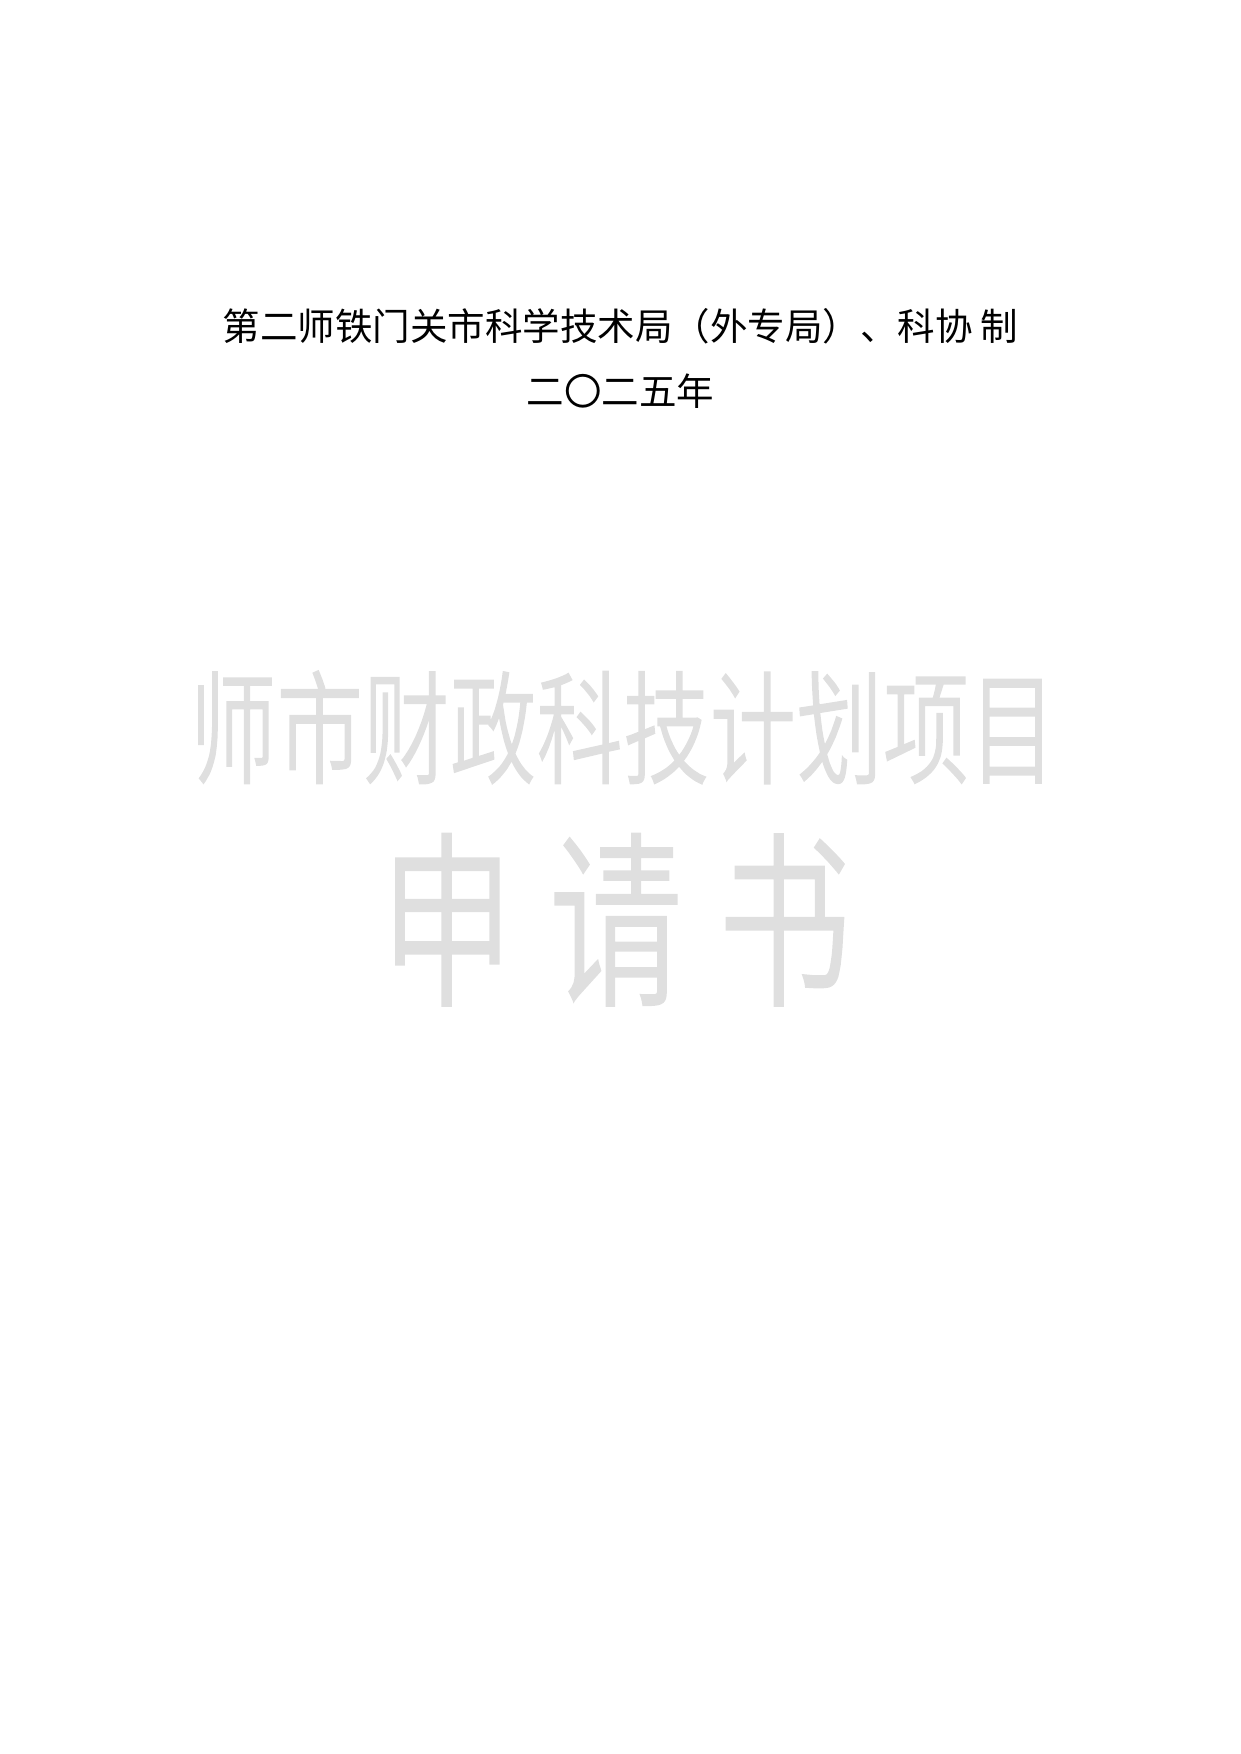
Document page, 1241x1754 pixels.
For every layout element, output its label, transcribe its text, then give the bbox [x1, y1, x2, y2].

text 二〇二五年 [148, 357, 1092, 422]
text 第二师铁门关市科学技术局（外专局）、科协 制 [148, 292, 1092, 357]
